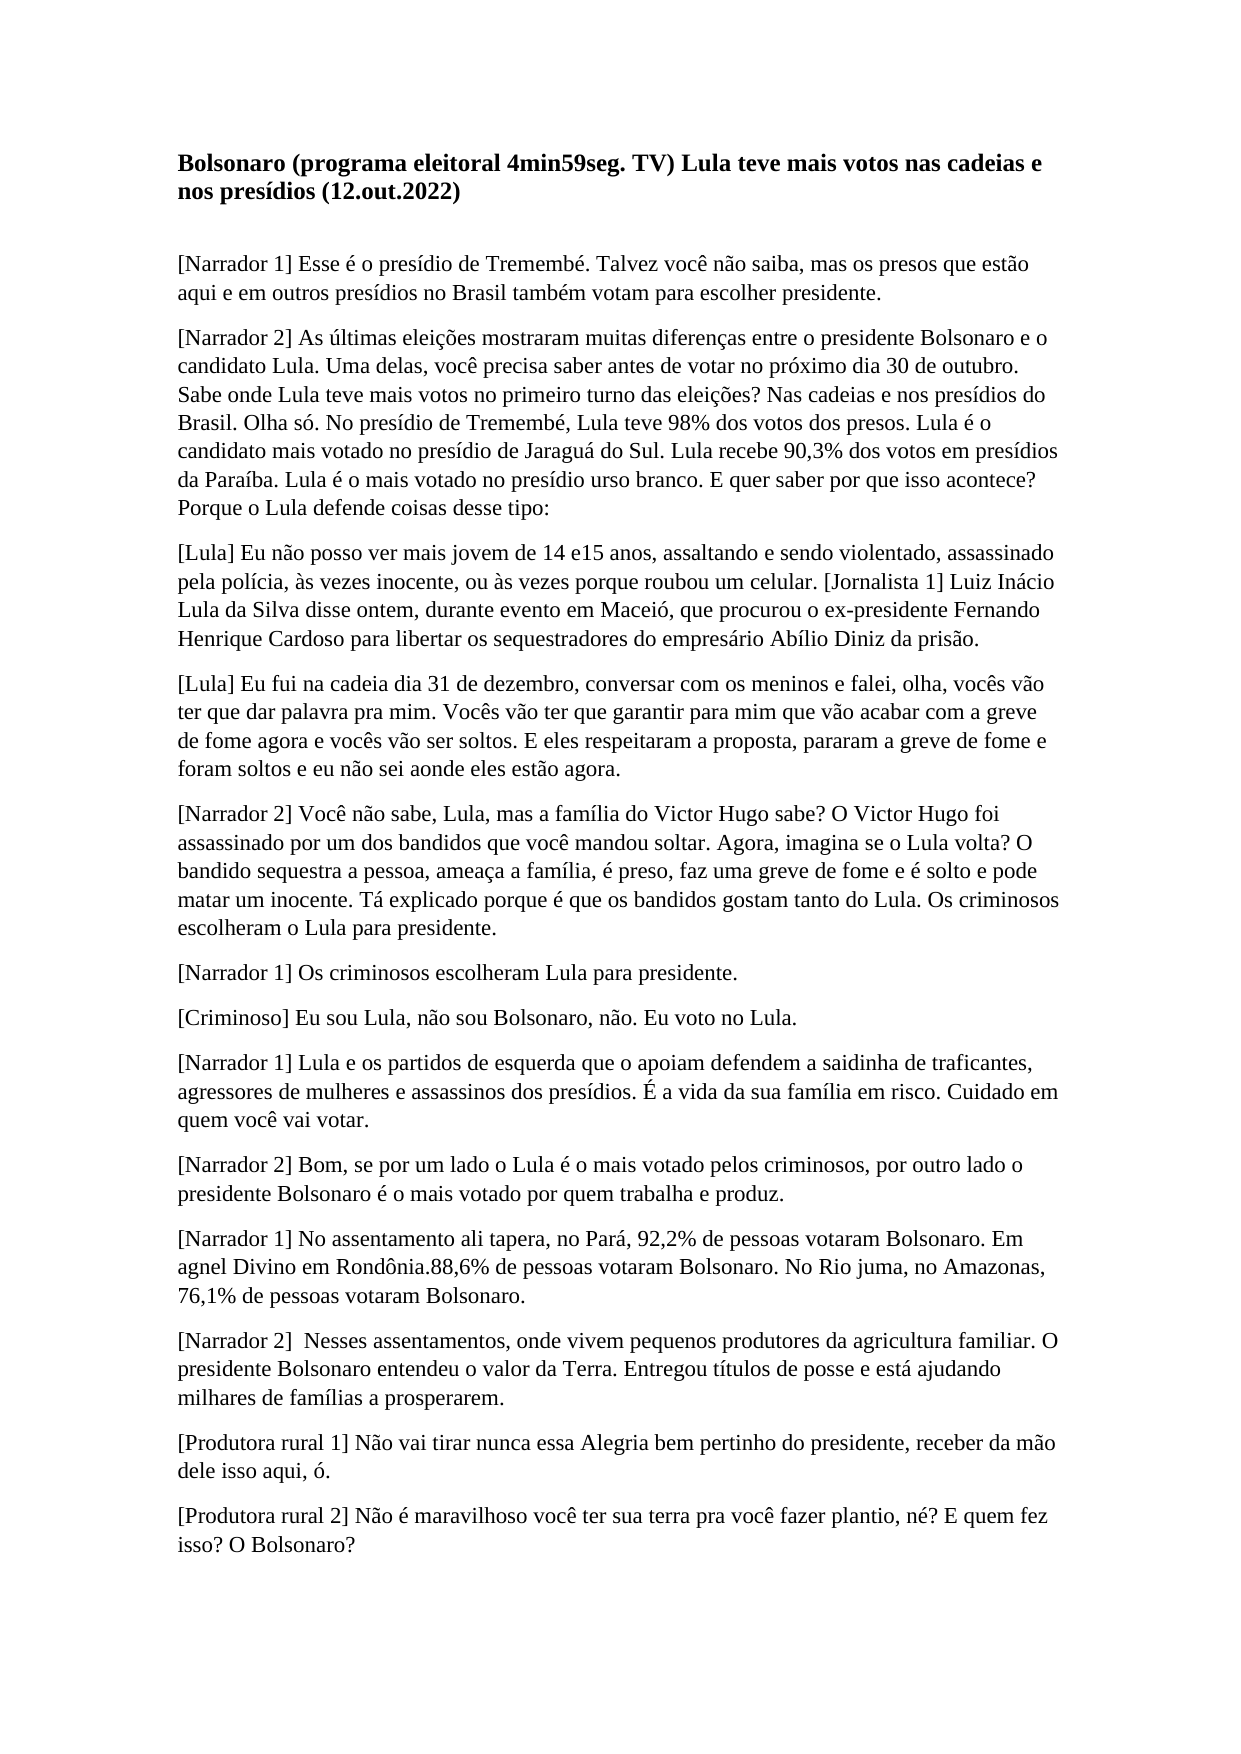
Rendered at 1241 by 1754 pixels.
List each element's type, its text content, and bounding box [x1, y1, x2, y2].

text [Lula] Eu fui na cadeia dia 31 de dezembro, conversar com os meninos e falei, olha, vocês vão ter que dar palavra pra mim. Vocês vão ter que garantir para mim que vão acabar com a greve de fome agora e vocês vão ser soltos. E eles respeitaram a proposta, pararam a greve de fome e foram soltos e eu não sei aonde eles estão agora. [177, 670, 1063, 782]
text [Narrador 1] Lula e os partidos de esquerda que o apoiam defendem a saidinha de traficantes, agressores de mulheres e assassinos dos presídios. É a vida da sua família em risco. Cuidado em quem você vai votar. [177, 1049, 1063, 1133]
text [Narrador 1] No assentamento ali tapera, no Pará, 92,2% de pessoas votaram Bolsonaro. Em agnel Divino em Rondônia.88,6% de pessoas votaram Bolsonaro. No Rio juma, no Amazonas, 76,1% de pessoas votaram Bolsonaro. [177, 1225, 1063, 1308]
text [Narrador 2] Você não sabe, Lula, mas a família do Victor Hugo sabe? O Victor Hugo foi assassinado por um dos bandidos que você mandou soltar. Agora, imagina se o Lula volta? O bandido sequestra a pessoa, ameaça a família, é preso, faz uma greve de fome e é solto e pode matar um inocente. Tá explicado porque é que os bandidos gostam tanto do Lula. Os criminosos escolheram o Lula para presidente. [177, 800, 1063, 940]
text [Narrador 2] Nesses assentamentos, onde vivem pequenos produtores da agricultura familiar. O presidente Bolsonaro entendeu o valor da Terra. Entregou títulos de posse e está ajudando milhares de famílias a prosperarem. [177, 1327, 1063, 1410]
text [Produtora rural 1] Não vai tirar nunca essa Alegria bem pertinho do presidente, receber da mão dele isso aqui, ó. [177, 1429, 1063, 1484]
text [Narrador 2] Bom, se por um lado o Lula é o mais votado pelos criminosos, por outro lado o presidente Bolsonaro é o mais votado por quem trabalha e produz. [177, 1151, 1063, 1206]
text Bolsonaro (programa eleitoral 4min59seg. TV) Lula teve mais votos nas cadeias e nos presídios (12.out.2022) [177, 148, 1063, 205]
text [Produtora rural 2] Não é maravilhoso você ter sua terra pra você fazer plantio, né? E quem fez isso? O Bolsonaro? [177, 1502, 1063, 1557]
text [Lula] Eu não posso ver mais jovem de 14 e15 anos, assaltando e sendo violentado, assassinado pela polícia, às vezes inocente, ou às vezes porque roubou um celular. [Jornalista 1] Luiz Inácio Lula da Silva disse ontem, durante evento em Maceió, que procurou o ex-presidente Fernando Henrique Cardoso para libertar os sequestradores do empresário Abílio Diniz da prisão. [177, 539, 1063, 651]
text [Narrador 1] Os criminosos escolheram Lula para presidente. [177, 959, 1063, 986]
text [Narrador 2] As últimas eleições mostraram muitas diferenças entre o presidente Bolsonaro e o candidato Lula. Uma delas, você precisa saber antes de votar no próximo dia 30 de outubro. Sabe onde Lula teve mais votos no primeiro turno das eleições? Nas cadeias e nos presídios do Brasil. Olha só. No presídio de Tremembé, Lula teve 98% dos votos dos presos. Lula é o candidato mais votado no presídio de Jaraguá do Sul. Lula recebe 90,3% dos votos em presídios da Paraíba. Lula é o mais votado no presídio urso branco. E quer saber por que isso acontece? Porque o Lula defende coisas desse tipo: [177, 324, 1063, 521]
text [Narrador 1] Esse é o presídio de Tremembé. Talvez você não saiba, mas os presos que estão aqui e em outros presídios no Brasil também votam para escolher presidente. [177, 250, 1063, 305]
text [Criminoso] Eu sou Lula, não sou Bolsonaro, não. Eu voto no Lula. [177, 1004, 1063, 1031]
